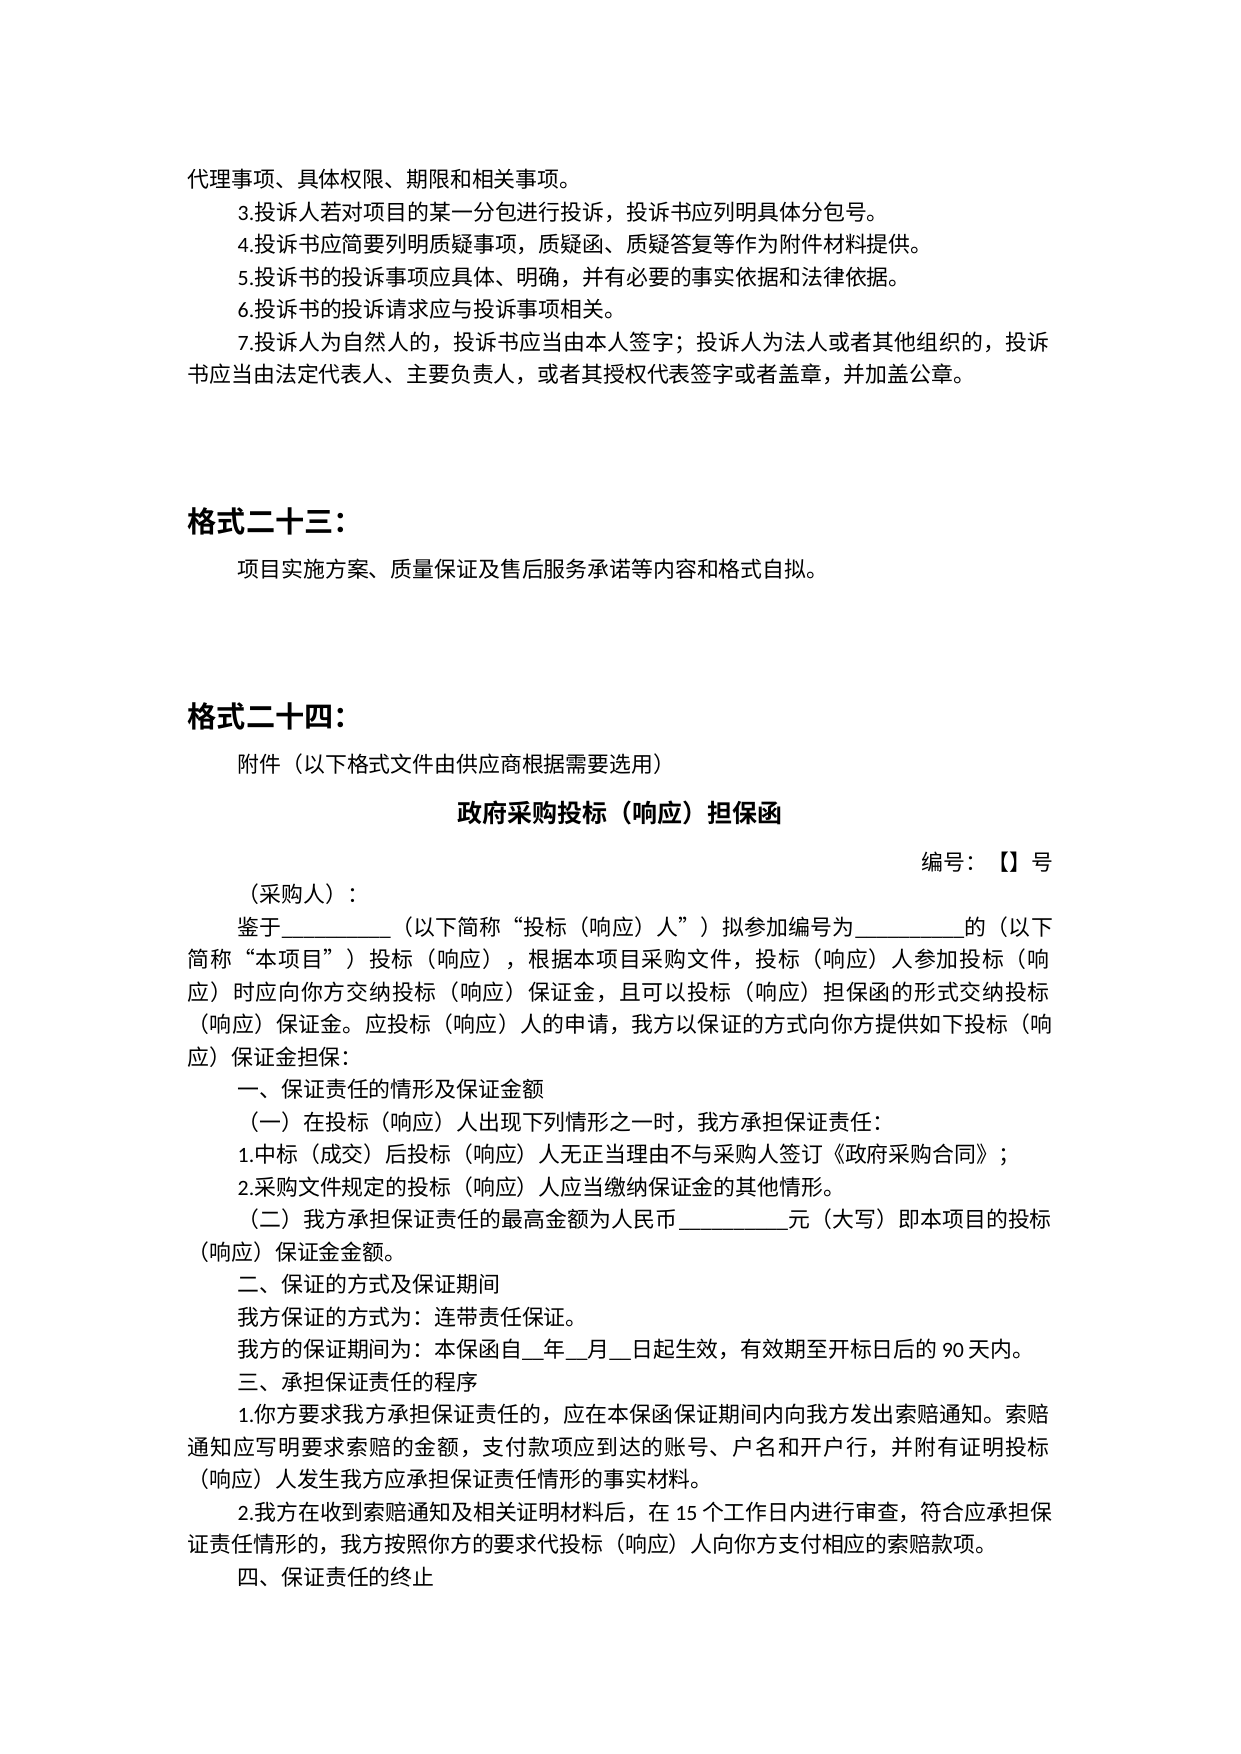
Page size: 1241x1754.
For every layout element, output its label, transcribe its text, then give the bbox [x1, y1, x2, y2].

text （二）我方承担保证责任的最高金额为人民币__________元（大写）即本项目的投标（响应）保证金金额。 [187, 1202, 1053, 1267]
text 项目实施方案、质量保证及售后服务承诺等内容和格式自拟。 [187, 552, 1053, 584]
text 三、承担保证责任的程序 [187, 1364, 1053, 1397]
text 四、保证责任的终止 [187, 1559, 1053, 1592]
text 一、保证责任的情形及保证金额 [187, 1072, 1053, 1104]
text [187, 162, 1053, 194]
text 政府采购投标（响应）担保函 [187, 779, 1053, 844]
text 格式二十三： [187, 487, 1053, 552]
text 1.中标（成交）后投标（响应）人无正当理由不与采购人签订《政府采购合同》； [187, 1137, 1053, 1169]
text 附件（以下格式文件由供应商根据需要选用） [187, 747, 1053, 779]
text 1.你方要求我方承担保证责任的，应在本保函保证期间内向我方发出索赔通知。索赔通知应写明要求索赔的金额，支付款项应到达的账号、户名和开户行，并附有证明投标（响应）人发生我方应承担保证责任情形的事实材料。 [187, 1397, 1053, 1494]
text 二、保证的方式及保证期间 [187, 1267, 1053, 1299]
text 格式二十四： [187, 682, 1053, 747]
text 4.投诉书应简要列明质疑事项，质疑函、质疑答复等作为附件材料提供。 [187, 227, 1053, 259]
text 2.我方在收到索赔通知及相关证明材料后，在15个工作日内进行审查，符合应承担保证责任情形的，我方按照你方的要求代投标（响应）人向你方支付相应的索赔款项。 [187, 1494, 1053, 1559]
text 编号：【】号 [187, 844, 1053, 877]
text 6.投诉书的投诉请求应与投诉事项相关。 [187, 292, 1053, 324]
text 我方保证的方式为：连带责任保证。 [187, 1299, 1053, 1332]
text （一）在投标（响应）人出现下列情形之一时，我方承担保证责任： [187, 1104, 1053, 1137]
text （采购人）： [187, 877, 1053, 909]
text 3.投诉人若对项目的某一分包进行投诉，投诉书应列明具体分包号。 [187, 194, 1053, 227]
text 5.投诉书的投诉事项应具体、明确，并有必要的事实依据和法律依据。 [187, 259, 1053, 292]
text 鉴于__________（以下简称“投标（响应）人”）拟参加编号为__________的（以下简称“本项目”）投标（响应），根据本项目采购文件，投标（响应）人参加投标（响应）时应向你方交纳投标（响应）保证金，且可以投标（响应）担保函的形式交纳投标（响应）保证金。应投标（响应）人的申请，我方以保证的方式向你方提供如下投标（响应）保证金担保： [187, 909, 1053, 1072]
text 2.采购文件规定的投标（响应）人应当缴纳保证金的其他情形。 [187, 1169, 1053, 1202]
text 我方的保证期间为：本保函自__年__月__日起生效，有效期至开标日后的90天内。 [187, 1332, 1053, 1364]
text 7.投诉人为自然人的，投诉书应当由本人签字；投诉人为法人或者其他组织的，投诉书应当由法定代表人、主要负责人，或者其授权代表签字或者盖章，并加盖公章。 [187, 324, 1053, 389]
